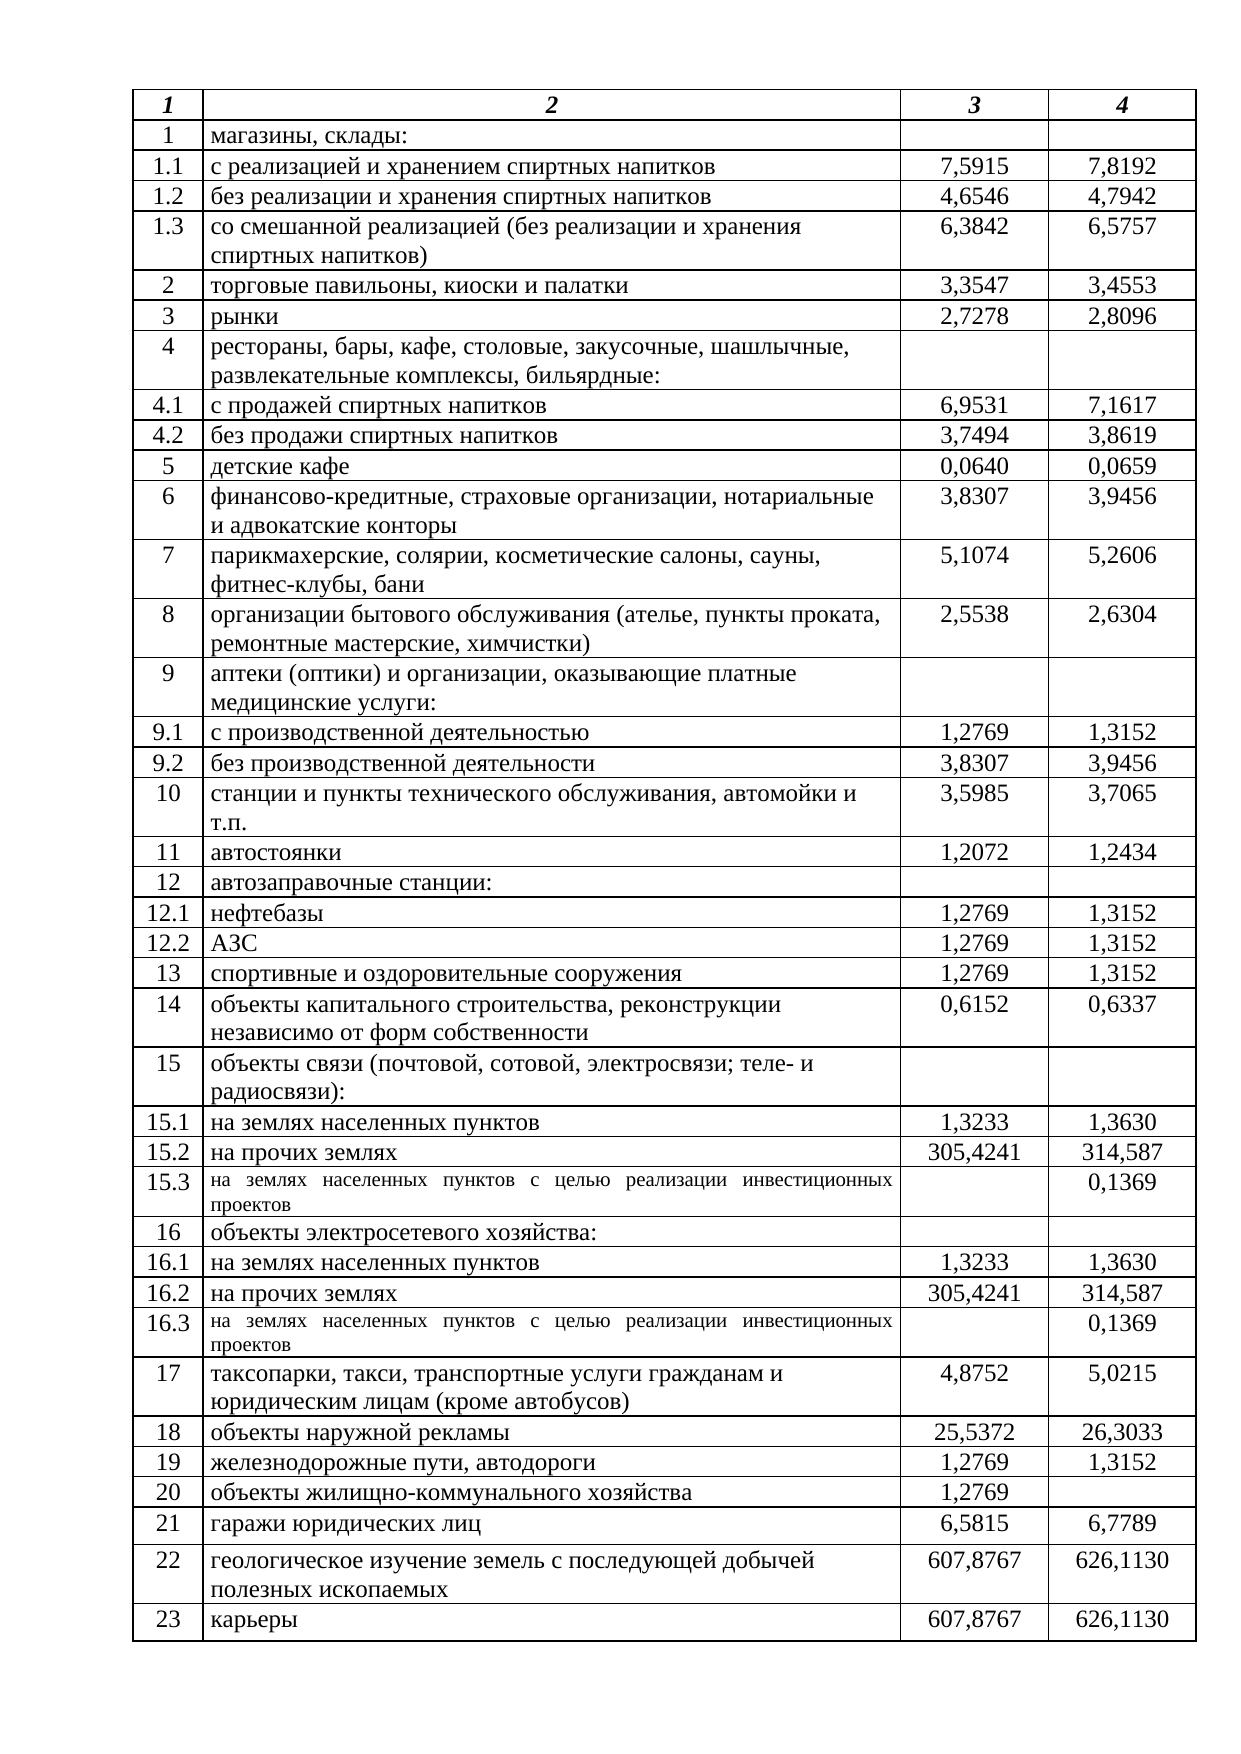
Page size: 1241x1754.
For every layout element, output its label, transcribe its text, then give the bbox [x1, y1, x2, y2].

table_cell 1.2 [134, 181, 202, 210]
table_cell без реализации и хранения спиртных напитков [204, 181, 900, 210]
table_cell 6,3842 [901, 212, 1048, 269]
table_cell 1,3152 [1049, 958, 1195, 987]
table_cell 1,2769 [901, 1447, 1048, 1476]
table_cell [901, 1048, 1048, 1105]
table_cell 15.3 [134, 1167, 202, 1216]
table_cell на прочих землях [204, 1137, 900, 1166]
table_cell 5,0215 [1049, 1358, 1195, 1415]
table_cell 4,8752 [901, 1358, 1048, 1415]
table_cell 1 [134, 90, 202, 119]
table_cell 1.1 [134, 151, 202, 179]
table_cell 1,3630 [1049, 1107, 1195, 1136]
table_cell 21 [134, 1508, 202, 1544]
table_cell 1,2769 [901, 1477, 1048, 1506]
table_cell объекты наружной рекламы [204, 1417, 900, 1446]
table_cell 1,2769 [901, 898, 1048, 926]
table_cell 626,1130 [1049, 1545, 1195, 1603]
table_cell 314,587 [1049, 1137, 1195, 1166]
table_cell детские кафе [204, 451, 900, 479]
table_cell 6,5815 [901, 1508, 1048, 1544]
table_cell 1,3233 [901, 1247, 1048, 1276]
table_cell с производственной деятельностью [204, 717, 900, 746]
table_cell аптеки (оптики) и организации, оказывающие платные медицинские услуги: [204, 658, 900, 716]
table_cell 305,4241 [901, 1137, 1048, 1166]
table_cell 5,1074 [901, 540, 1048, 598]
table_cell железнодорожные пути, автодороги [204, 1447, 900, 1476]
table_cell 6,5757 [1049, 212, 1195, 269]
table_cell 3,8307 [901, 481, 1048, 539]
table_cell с продажей спиртных напитков [204, 390, 900, 419]
table_cell [901, 1217, 1048, 1246]
table_cell 17 [134, 1358, 202, 1415]
table_cell [901, 331, 1048, 389]
table_cell [901, 658, 1048, 716]
table_cell объекты связи (почтовой, сотовой, электросвязи; теле- и радиосвязи): [204, 1048, 900, 1105]
table_cell 16.1 [134, 1247, 202, 1276]
table_cell таксопарки, такси, транспортные услуги гражданам и юридическим лицам (кроме автобусов) [204, 1358, 900, 1415]
table_cell финансово-кредитные, страховые организации, нотариальные и адвокатские конторы [204, 481, 900, 539]
table_cell 7,8192 [1049, 151, 1195, 179]
table_cell 3 [134, 301, 202, 329]
table_cell 25,5372 [901, 1417, 1048, 1446]
table_cell 2,6304 [1049, 599, 1195, 657]
table_cell станции и пункты технического обслуживания, автомойки и т.п. [204, 778, 900, 836]
table_cell 1,2769 [901, 717, 1048, 746]
table_cell гаражи юридических лиц [204, 1508, 900, 1544]
table_cell 9 [134, 658, 202, 716]
table_cell 16 [134, 1217, 202, 1246]
table_cell 4 [134, 331, 202, 389]
table_cell 19 [134, 1447, 202, 1476]
table_cell 1,2072 [901, 837, 1048, 866]
table_cell 4,6546 [901, 181, 1048, 210]
table_cell рынки [204, 301, 900, 329]
table_cell 0,0640 [901, 451, 1048, 479]
table_cell [1049, 1217, 1195, 1246]
table_cell 2,7278 [901, 301, 1048, 329]
table_cell 7,5915 [901, 151, 1048, 179]
table_cell рестораны, бары, кафе, столовые, закусочные, шашлычные, развлекательные комплексы, бильярдные: [204, 331, 900, 389]
table_cell без продажи спиртных напитков [204, 421, 900, 449]
table_cell 3,8619 [1049, 421, 1195, 449]
table_cell 0,6337 [1049, 989, 1195, 1046]
table_cell 3,9456 [1049, 748, 1195, 776]
table_cell 1,3152 [1049, 717, 1195, 746]
table_cell 1,2434 [1049, 837, 1195, 866]
table_cell [1049, 121, 1195, 149]
table_cell [1049, 1477, 1195, 1506]
table_cell карьеры [204, 1604, 900, 1640]
table_cell автостоянки [204, 837, 900, 866]
table_cell 12.2 [134, 928, 202, 957]
table_cell 12.1 [134, 898, 202, 926]
table_cell 2,5538 [901, 599, 1048, 657]
table_cell 6,9531 [901, 390, 1048, 419]
table_cell 607,8767 [901, 1604, 1048, 1640]
table_cell 12 [134, 867, 202, 896]
table_cell 1 [134, 121, 202, 149]
table_cell 26,3033 [1049, 1417, 1195, 1446]
table_cell [901, 1167, 1048, 1216]
table_cell торговые павильоны, киоски и палатки [204, 271, 900, 299]
table_cell организации бытового обслуживания (ателье, пункты проката, ремонтные мастерские, химчистки) [204, 599, 900, 657]
table_cell на землях населенных пунктов [204, 1247, 900, 1276]
table_cell 15 [134, 1048, 202, 1105]
table_cell на прочих землях [204, 1278, 900, 1306]
table_cell [1049, 331, 1195, 389]
table_cell 0,1369 [1049, 1308, 1195, 1356]
table_cell 1,3152 [1049, 928, 1195, 957]
table_cell 18 [134, 1417, 202, 1446]
table_cell 1,3152 [1049, 898, 1195, 926]
table_cell со смешанной реализацией (без реализации и хранения спиртных напитков) [204, 212, 900, 269]
table_cell 3,4553 [1049, 271, 1195, 299]
table_cell нефтебазы [204, 898, 900, 926]
table_cell без производственной деятельности [204, 748, 900, 776]
table_cell 16.3 [134, 1308, 202, 1356]
table_cell [1049, 658, 1195, 716]
table_cell 6,7789 [1049, 1508, 1195, 1544]
table_cell 2 [204, 90, 900, 119]
table_cell 15.1 [134, 1107, 202, 1136]
table_cell объекты капитального строительства, реконструкции независимо от форм собственности [204, 989, 900, 1046]
table_cell магазины, склады: [204, 121, 900, 149]
table_cell 10 [134, 778, 202, 836]
table_cell [1049, 1048, 1195, 1105]
table_cell 4,7942 [1049, 181, 1195, 210]
table_cell 2 [134, 271, 202, 299]
table_cell 1,2769 [901, 958, 1048, 987]
table_cell 3,7065 [1049, 778, 1195, 836]
table_cell 8 [134, 599, 202, 657]
table_cell [901, 121, 1048, 149]
table_cell 314,587 [1049, 1278, 1195, 1306]
table_cell на землях населенных пунктов с целью реализации инвестиционных проектов [204, 1308, 900, 1356]
table_cell 11 [134, 837, 202, 866]
table_cell на землях населенных пунктов с целью реализации инвестиционных проектов [204, 1167, 900, 1216]
table_cell автозаправочные станции: [204, 867, 900, 896]
table_cell 1,2769 [901, 928, 1048, 957]
table_cell 1,3152 [1049, 1447, 1195, 1476]
table_cell 626,1130 [1049, 1604, 1195, 1640]
table_cell 9.1 [134, 717, 202, 746]
table_cell [901, 1308, 1048, 1356]
table_cell 3,7494 [901, 421, 1048, 449]
table_cell геологическое изучение земель с последующей добычей полезных ископаемых [204, 1545, 900, 1603]
table_cell 6 [134, 481, 202, 539]
table_cell 4 [1049, 90, 1195, 119]
table_cell 4.1 [134, 390, 202, 419]
table_cell 7 [134, 540, 202, 598]
table_cell парикмахерские, солярии, косметические салоны, сауны, фитнес-клубы, бани [204, 540, 900, 598]
table_cell 1.3 [134, 212, 202, 269]
table_cell 22 [134, 1545, 202, 1603]
table_cell [1049, 867, 1195, 896]
table_cell 7,1617 [1049, 390, 1195, 419]
table_cell спортивные и оздоровительные сооружения [204, 958, 900, 987]
table_cell 20 [134, 1477, 202, 1506]
table_cell с реализацией и хранением спиртных напитков [204, 151, 900, 179]
table_cell 9.2 [134, 748, 202, 776]
table_cell 3 [901, 90, 1048, 119]
table_cell 0,1369 [1049, 1167, 1195, 1216]
table_cell АЗС [204, 928, 900, 957]
table_cell 5,2606 [1049, 540, 1195, 598]
table_cell 13 [134, 958, 202, 987]
table_cell 23 [134, 1604, 202, 1640]
table_cell 16.2 [134, 1278, 202, 1306]
table_cell 607,8767 [901, 1545, 1048, 1603]
table_cell 3,8307 [901, 748, 1048, 776]
table_cell 3,9456 [1049, 481, 1195, 539]
table_cell на землях населенных пунктов [204, 1107, 900, 1136]
table_cell 3,5985 [901, 778, 1048, 836]
table_cell объекты жилищно-коммунального хозяйства [204, 1477, 900, 1506]
table_cell 0,6152 [901, 989, 1048, 1046]
table_cell 3,3547 [901, 271, 1048, 299]
table_cell 14 [134, 989, 202, 1046]
table_cell 5 [134, 451, 202, 479]
table_cell [901, 867, 1048, 896]
table_cell 0,0659 [1049, 451, 1195, 479]
table_cell 2,8096 [1049, 301, 1195, 329]
table_cell 305,4241 [901, 1278, 1048, 1306]
table_cell 1,3630 [1049, 1247, 1195, 1276]
table_cell 4.2 [134, 421, 202, 449]
table_cell 1,3233 [901, 1107, 1048, 1136]
table_cell 15.2 [134, 1137, 202, 1166]
table_cell объекты электросетевого хозяйства: [204, 1217, 900, 1246]
